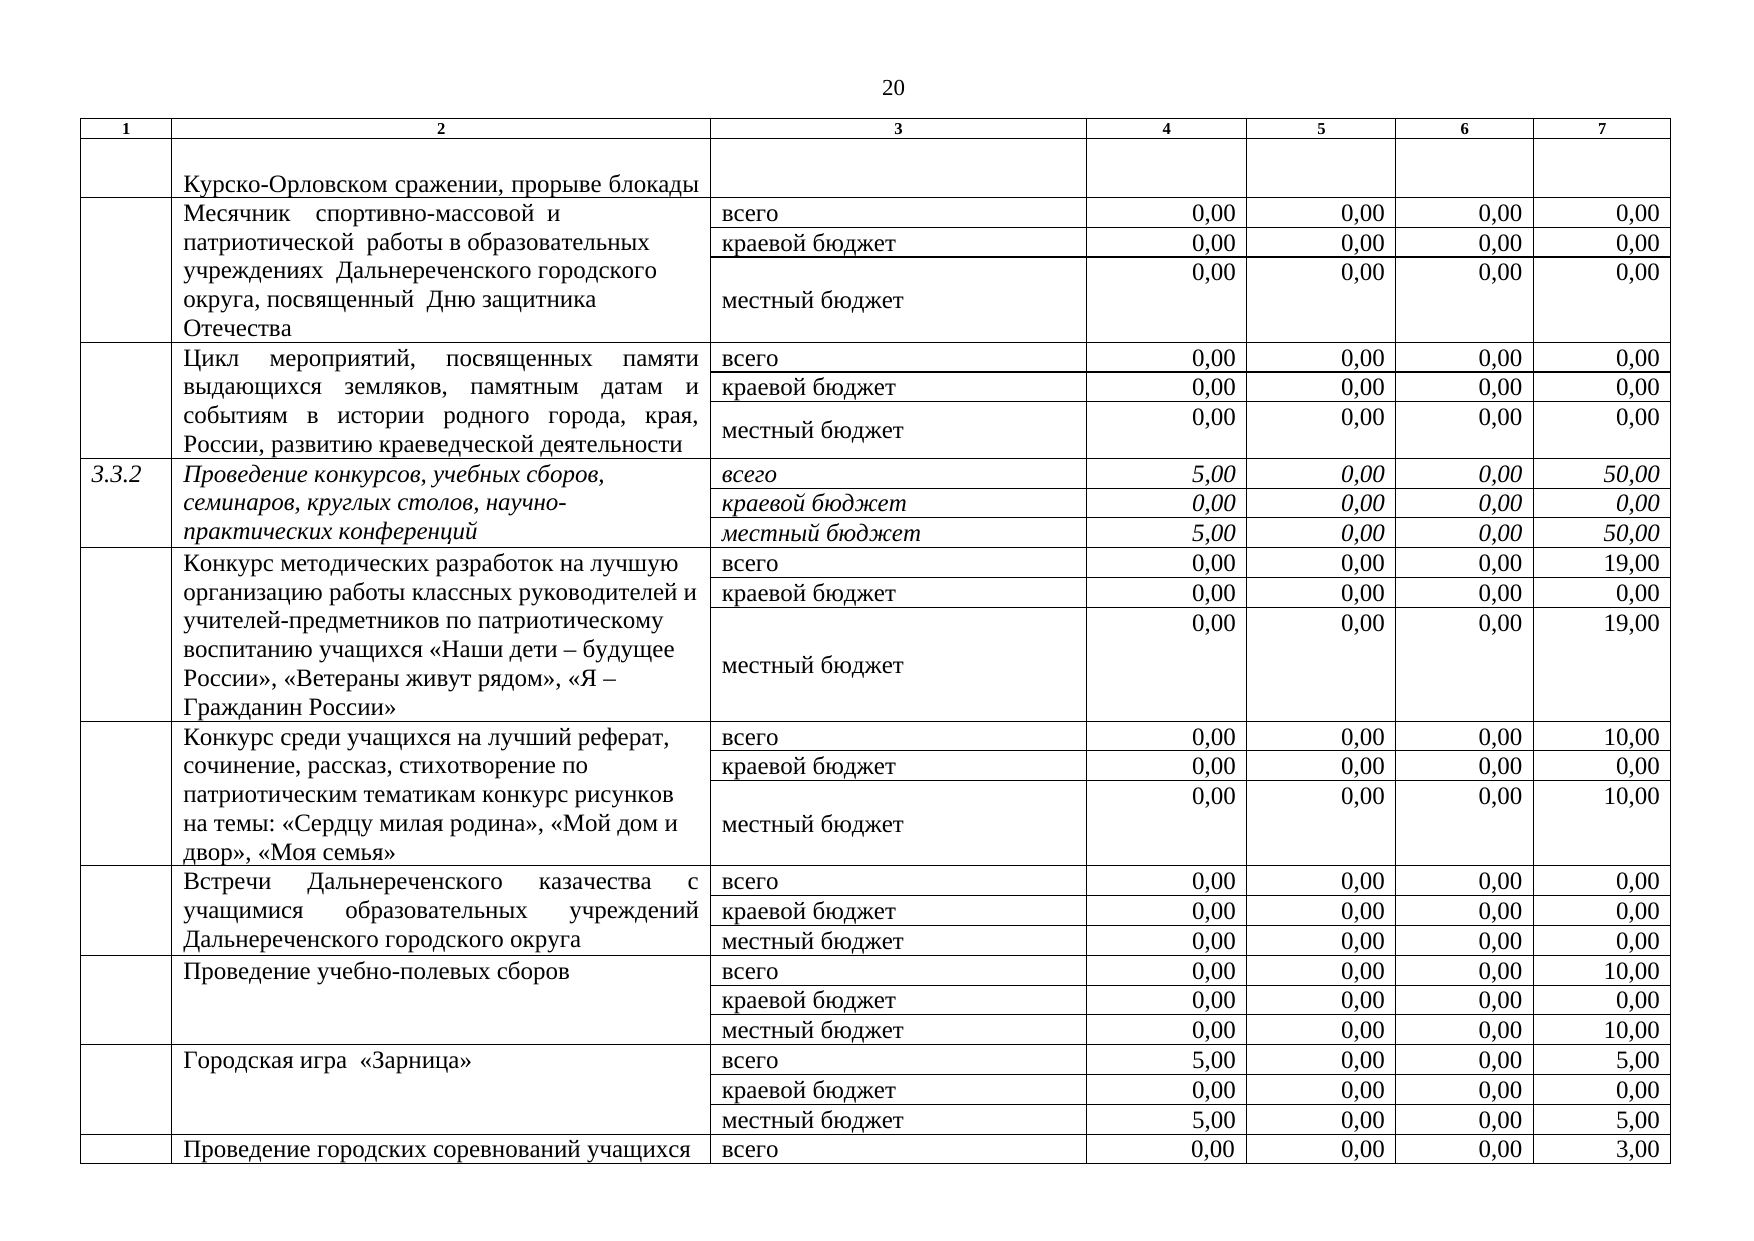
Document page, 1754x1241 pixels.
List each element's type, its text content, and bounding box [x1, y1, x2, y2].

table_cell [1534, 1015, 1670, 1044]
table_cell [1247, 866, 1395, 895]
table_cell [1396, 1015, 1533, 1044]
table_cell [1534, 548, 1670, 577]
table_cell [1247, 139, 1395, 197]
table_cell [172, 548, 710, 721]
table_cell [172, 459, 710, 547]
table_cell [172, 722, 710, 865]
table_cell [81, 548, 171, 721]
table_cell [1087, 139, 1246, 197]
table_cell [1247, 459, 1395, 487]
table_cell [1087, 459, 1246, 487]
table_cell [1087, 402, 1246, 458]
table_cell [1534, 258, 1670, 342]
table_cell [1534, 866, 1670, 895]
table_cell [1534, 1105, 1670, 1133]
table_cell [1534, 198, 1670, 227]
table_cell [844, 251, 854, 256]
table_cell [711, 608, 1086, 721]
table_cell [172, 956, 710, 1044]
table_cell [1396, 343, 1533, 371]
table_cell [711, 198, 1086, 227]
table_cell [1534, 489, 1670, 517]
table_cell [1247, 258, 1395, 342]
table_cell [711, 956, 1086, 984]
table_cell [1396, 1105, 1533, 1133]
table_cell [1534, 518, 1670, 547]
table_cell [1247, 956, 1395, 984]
table_header 5 [1247, 119, 1395, 138]
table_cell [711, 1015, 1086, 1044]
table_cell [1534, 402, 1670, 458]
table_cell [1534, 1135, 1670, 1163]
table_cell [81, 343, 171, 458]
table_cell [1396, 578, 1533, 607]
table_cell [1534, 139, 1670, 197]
table_header 1 [81, 119, 171, 138]
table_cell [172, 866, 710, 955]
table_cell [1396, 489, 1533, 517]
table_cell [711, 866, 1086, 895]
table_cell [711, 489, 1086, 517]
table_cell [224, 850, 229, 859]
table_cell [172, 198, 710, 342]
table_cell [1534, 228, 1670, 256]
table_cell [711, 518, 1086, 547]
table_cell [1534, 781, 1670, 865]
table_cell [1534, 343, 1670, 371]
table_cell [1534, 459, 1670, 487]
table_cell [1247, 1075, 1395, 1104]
table_header 6 [1396, 119, 1533, 138]
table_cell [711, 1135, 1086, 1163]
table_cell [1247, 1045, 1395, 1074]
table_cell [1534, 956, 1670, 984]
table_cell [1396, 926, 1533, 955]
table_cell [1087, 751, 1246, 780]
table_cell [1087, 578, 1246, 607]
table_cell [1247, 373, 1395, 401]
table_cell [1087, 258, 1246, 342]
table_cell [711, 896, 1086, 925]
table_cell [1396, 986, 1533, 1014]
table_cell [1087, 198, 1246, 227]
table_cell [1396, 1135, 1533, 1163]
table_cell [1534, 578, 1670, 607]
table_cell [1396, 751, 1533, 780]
table_header 2 [172, 119, 710, 138]
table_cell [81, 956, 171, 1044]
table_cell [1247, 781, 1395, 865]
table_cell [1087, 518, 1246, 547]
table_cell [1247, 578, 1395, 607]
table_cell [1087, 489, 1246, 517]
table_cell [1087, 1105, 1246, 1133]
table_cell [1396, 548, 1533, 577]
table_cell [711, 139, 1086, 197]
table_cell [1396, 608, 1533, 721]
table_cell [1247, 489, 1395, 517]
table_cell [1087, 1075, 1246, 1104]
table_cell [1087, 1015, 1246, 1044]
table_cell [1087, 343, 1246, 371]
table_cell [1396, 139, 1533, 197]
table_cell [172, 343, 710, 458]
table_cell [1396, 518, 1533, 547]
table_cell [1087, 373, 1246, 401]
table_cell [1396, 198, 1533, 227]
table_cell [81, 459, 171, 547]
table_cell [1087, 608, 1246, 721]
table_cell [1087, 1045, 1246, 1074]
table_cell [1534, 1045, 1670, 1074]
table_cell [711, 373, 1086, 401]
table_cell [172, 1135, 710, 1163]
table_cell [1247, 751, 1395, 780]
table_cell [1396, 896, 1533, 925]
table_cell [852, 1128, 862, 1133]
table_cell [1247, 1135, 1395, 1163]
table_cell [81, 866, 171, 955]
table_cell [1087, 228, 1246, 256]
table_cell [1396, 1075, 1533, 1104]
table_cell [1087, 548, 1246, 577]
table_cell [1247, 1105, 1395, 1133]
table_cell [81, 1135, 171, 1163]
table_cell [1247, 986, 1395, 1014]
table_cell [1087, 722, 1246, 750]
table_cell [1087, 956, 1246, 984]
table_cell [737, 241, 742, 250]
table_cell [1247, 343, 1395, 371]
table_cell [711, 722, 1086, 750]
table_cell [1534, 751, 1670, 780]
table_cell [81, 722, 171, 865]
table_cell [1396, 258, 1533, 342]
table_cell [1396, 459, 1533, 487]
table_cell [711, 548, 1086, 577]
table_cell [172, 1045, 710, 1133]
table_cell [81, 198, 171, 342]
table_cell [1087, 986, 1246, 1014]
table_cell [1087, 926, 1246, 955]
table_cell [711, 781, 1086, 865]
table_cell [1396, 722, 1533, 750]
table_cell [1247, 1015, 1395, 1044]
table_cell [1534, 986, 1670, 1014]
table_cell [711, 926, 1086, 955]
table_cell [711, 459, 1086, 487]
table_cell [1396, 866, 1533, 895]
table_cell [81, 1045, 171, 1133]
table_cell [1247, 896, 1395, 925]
table_header 3 [711, 119, 1086, 138]
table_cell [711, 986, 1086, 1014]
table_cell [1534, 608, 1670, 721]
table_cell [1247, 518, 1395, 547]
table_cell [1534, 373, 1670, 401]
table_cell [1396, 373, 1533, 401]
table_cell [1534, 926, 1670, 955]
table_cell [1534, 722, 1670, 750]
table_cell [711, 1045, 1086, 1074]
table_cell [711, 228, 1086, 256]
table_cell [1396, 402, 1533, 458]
table_header 4 [1087, 119, 1246, 138]
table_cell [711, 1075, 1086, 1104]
table_header 7 [1534, 119, 1670, 138]
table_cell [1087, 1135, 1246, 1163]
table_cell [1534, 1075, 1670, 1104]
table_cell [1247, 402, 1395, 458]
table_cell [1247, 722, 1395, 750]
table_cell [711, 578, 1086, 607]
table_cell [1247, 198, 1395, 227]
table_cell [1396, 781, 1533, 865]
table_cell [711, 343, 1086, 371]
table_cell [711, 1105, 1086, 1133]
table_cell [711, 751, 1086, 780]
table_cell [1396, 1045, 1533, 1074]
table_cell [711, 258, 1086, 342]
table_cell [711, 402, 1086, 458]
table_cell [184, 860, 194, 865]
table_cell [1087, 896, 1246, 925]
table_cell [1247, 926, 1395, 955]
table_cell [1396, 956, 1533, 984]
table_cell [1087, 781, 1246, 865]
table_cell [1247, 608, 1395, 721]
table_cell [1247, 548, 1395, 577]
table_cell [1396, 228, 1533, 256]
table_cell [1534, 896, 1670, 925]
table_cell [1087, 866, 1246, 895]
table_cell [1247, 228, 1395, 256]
